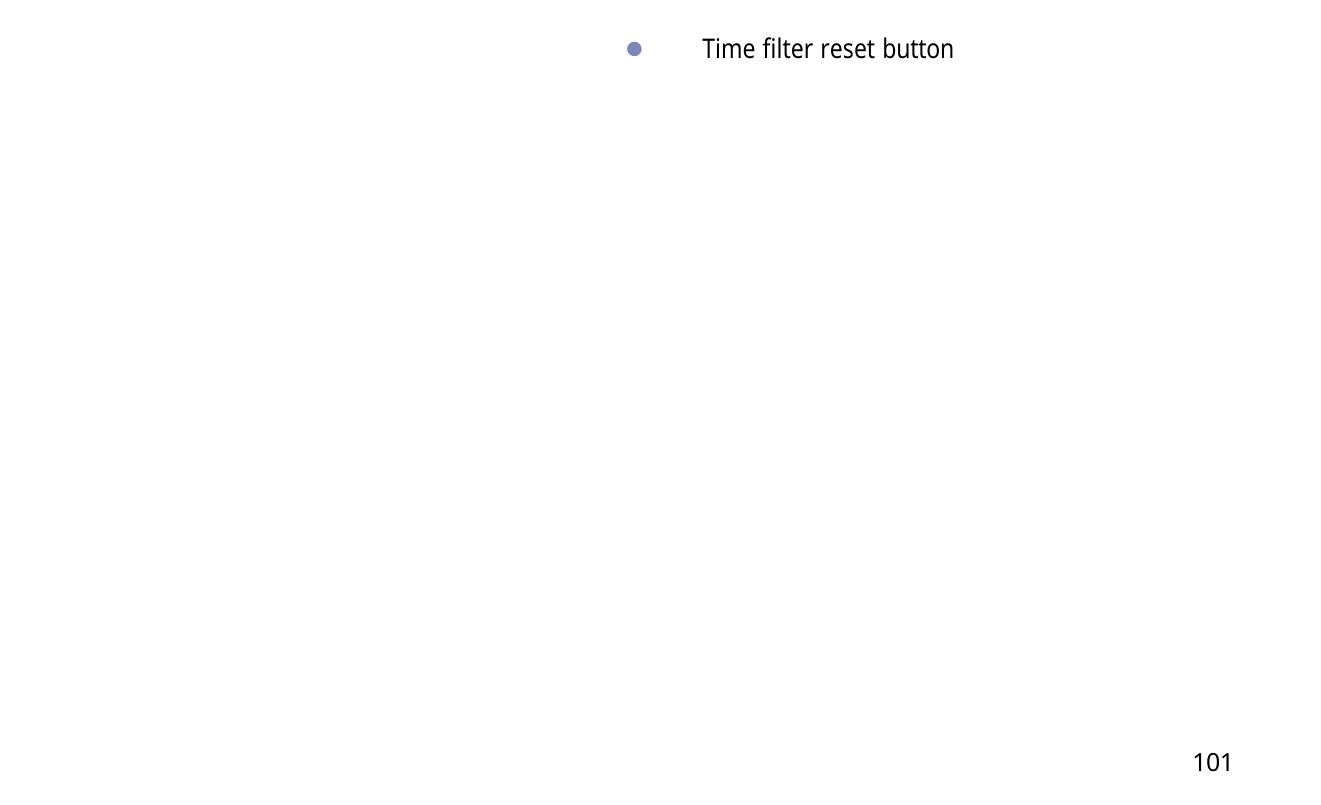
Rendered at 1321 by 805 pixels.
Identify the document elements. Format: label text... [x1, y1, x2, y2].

list Time filter reset button [625, 29, 1258, 66]
